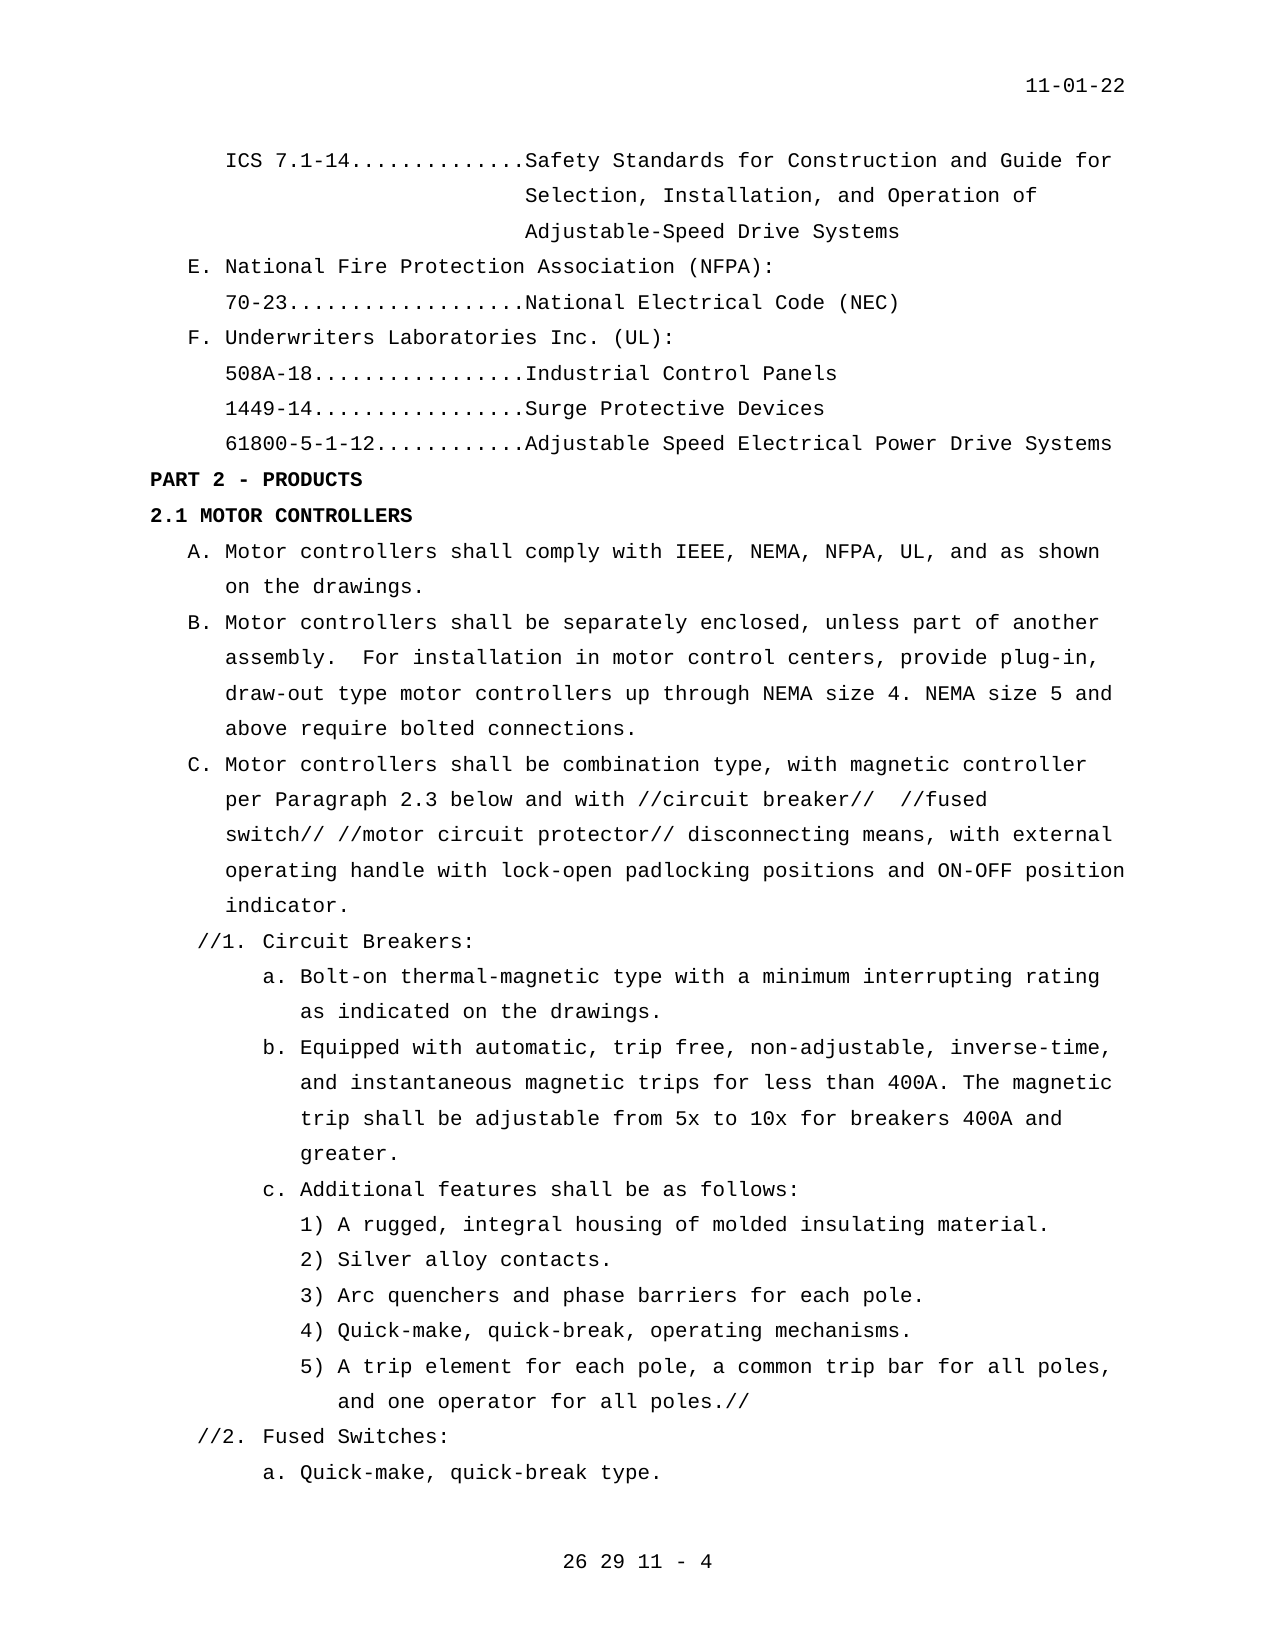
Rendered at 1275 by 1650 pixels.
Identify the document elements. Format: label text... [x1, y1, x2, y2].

text 70-23 National Electrical Code (NEC) [225, 292, 1125, 315]
text 1) A rugged, integral housing of molded insulating material. [300, 1214, 1125, 1238]
text A. Motor controllers shall comply with IEEE, NEMA, NFPA, UL, and as shown on the drawings. [187, 541, 1125, 600]
text B. Motor controllers shall be separately enclosed, unless part of another assembly. For installation in motor control centers, provide plug-in, draw-out type motor controllers up through NEMA size 4. NEMA size 5 and above require bolted connections. [187, 612, 1125, 742]
text //2. Fused Switches: [197, 1426, 1125, 1450]
text 508A-18 Industrial Control Panels [225, 362, 1125, 386]
text 61800-5-1-12 Adjustable Speed Electrical Power Drive Systems [225, 433, 1125, 457]
text 3) Arc quenchers and phase barriers for each pole. [300, 1285, 1125, 1308]
text 2) Silver alloy contacts. [300, 1249, 1125, 1273]
text 1449-14 Surge Protective Devices [225, 398, 1125, 422]
text ICS 7.1-14 Safety Standards for Construction and Guide for Selection, Installation, and Operation of Adjustable-Speed Drive Systems [225, 150, 1125, 244]
text C. Motor controllers shall be combination type, with magnetic controller per Paragraph 2.3 below and with //circuit breaker// //fused switch// //motor circuit protector// disconnecting means, with external operating handle with lock-open padlocking positions and ON-OFF position indicator. [187, 753, 1125, 919]
text a. Quick-make, quick-break type. [262, 1462, 1125, 1486]
text PART 2 - PRODUCTS [150, 469, 1125, 492]
text E. National Fire Protection Association (NFPA): [187, 256, 1125, 280]
text 5) A trip element for each pole, a common trip bar for all poles, and one operator for all poles.// [300, 1356, 1125, 1415]
text F. Underwriters Laboratories Inc. (UL): [187, 327, 1125, 351]
text 4) Quick-make, quick-break, operating mechanisms. [300, 1320, 1125, 1344]
text 2.1 MOTOR CONTROLLERS [150, 505, 1125, 528]
text c. Additional features shall be as follows: [262, 1178, 1125, 1202]
text a. Bolt-on thermal-magnetic type with a minimum interrupting rating as indicated on the drawings. [262, 966, 1125, 1025]
text b. Equipped with automatic, trip free, non-adjustable, inverse-time, and instantaneous magnetic trips for less than 400A. The magnetic trip shall be adjustable from 5x to 10x for breakers 400A and greater. [262, 1037, 1125, 1167]
text //1. Circuit Breakers: [197, 931, 1125, 954]
